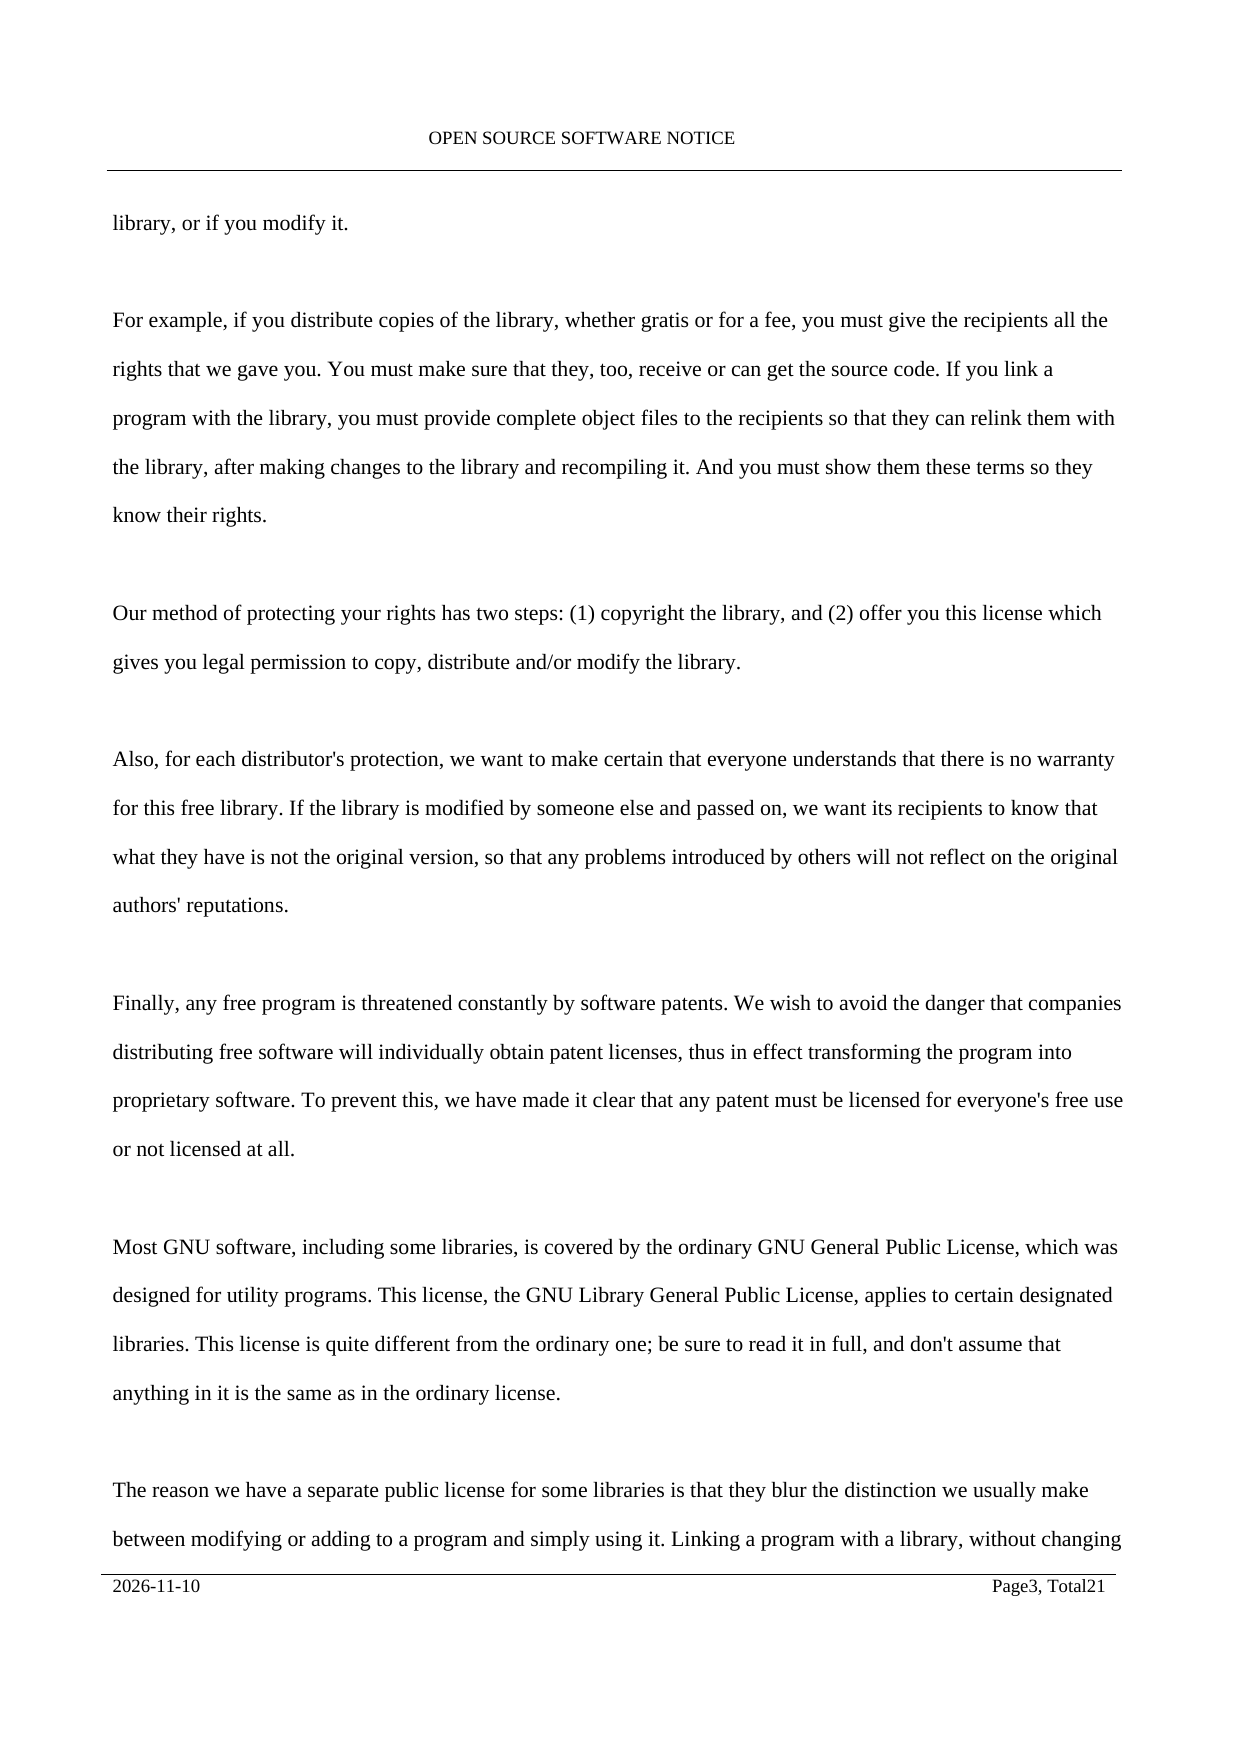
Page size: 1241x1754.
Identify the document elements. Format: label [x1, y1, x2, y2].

text [112, 206, 1128, 1555]
